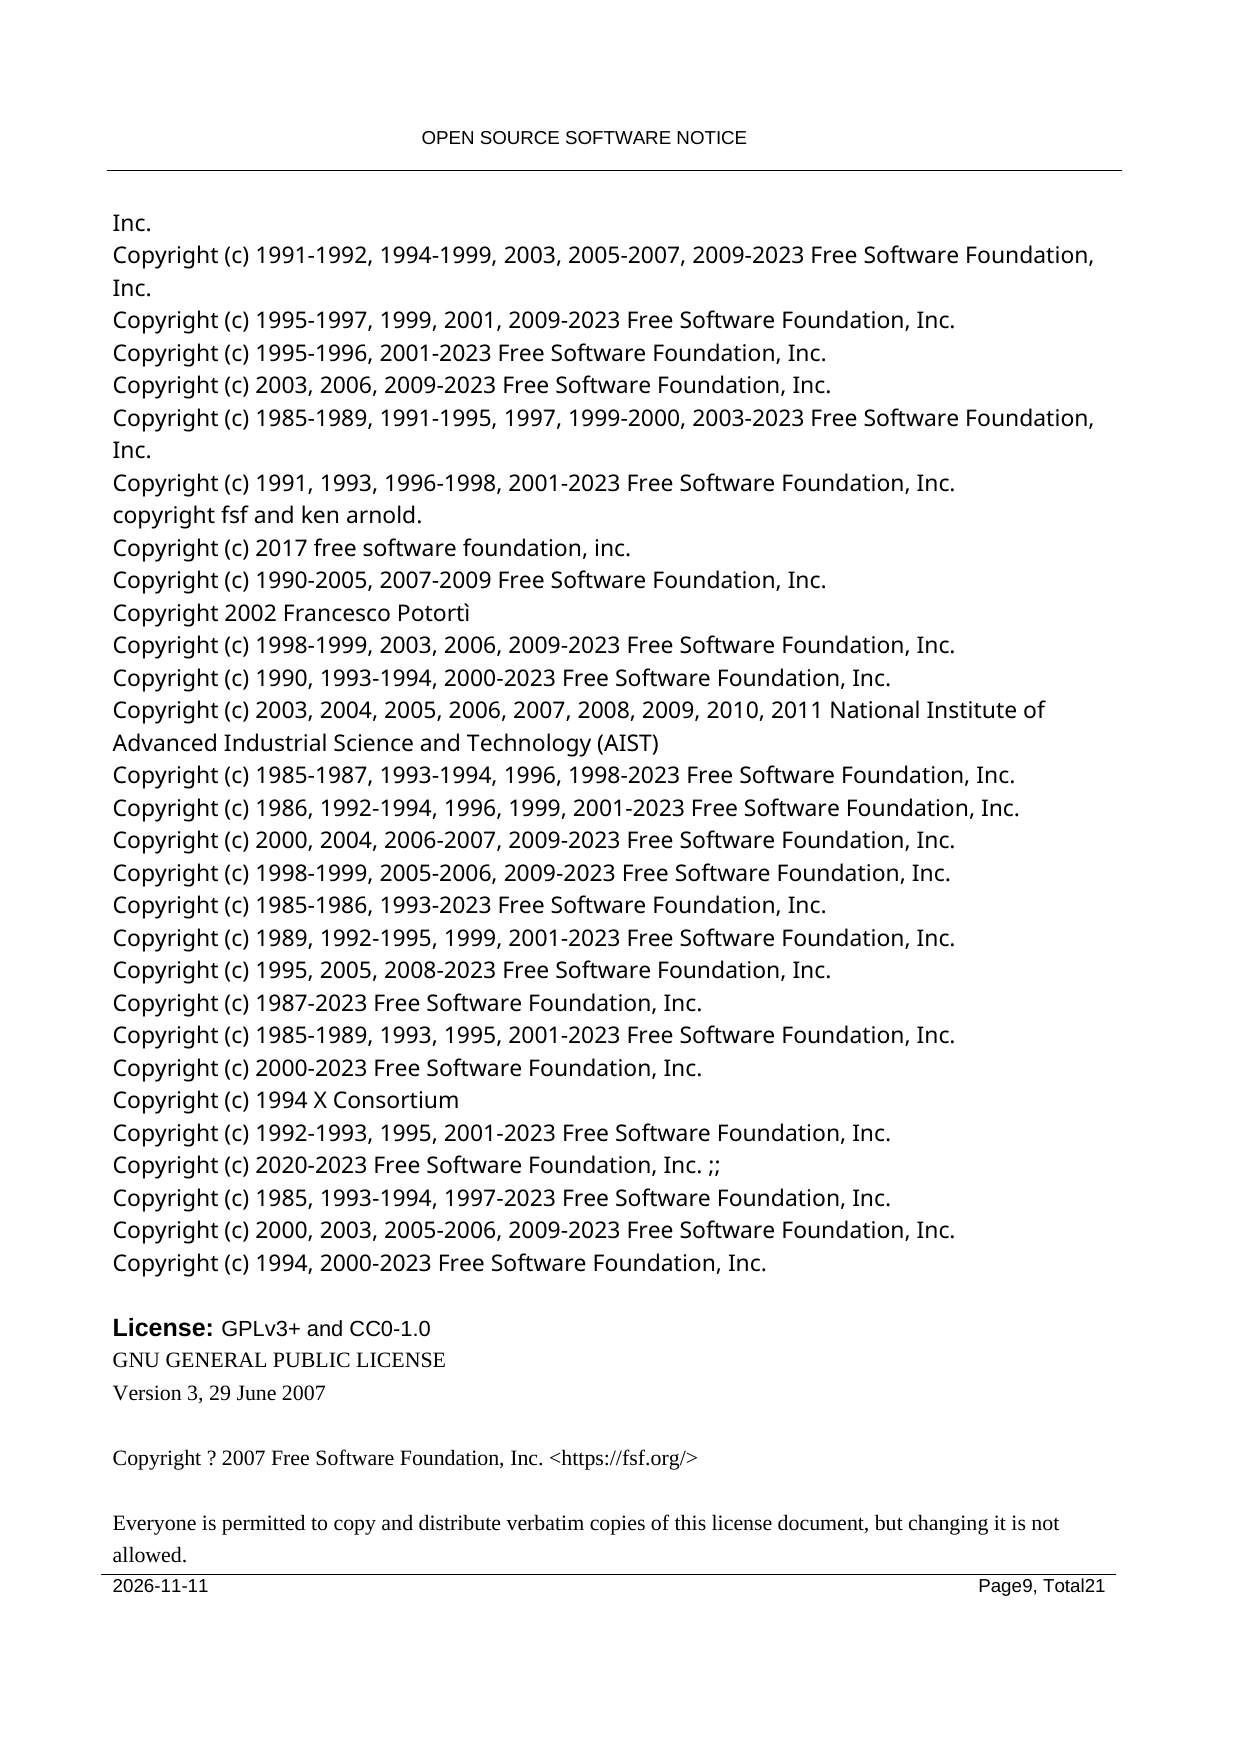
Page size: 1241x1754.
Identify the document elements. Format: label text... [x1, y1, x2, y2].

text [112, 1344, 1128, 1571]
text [112, 206, 1128, 1311]
text License: GPLv3+ and CC0-1.0 [112, 1311, 1128, 1344]
